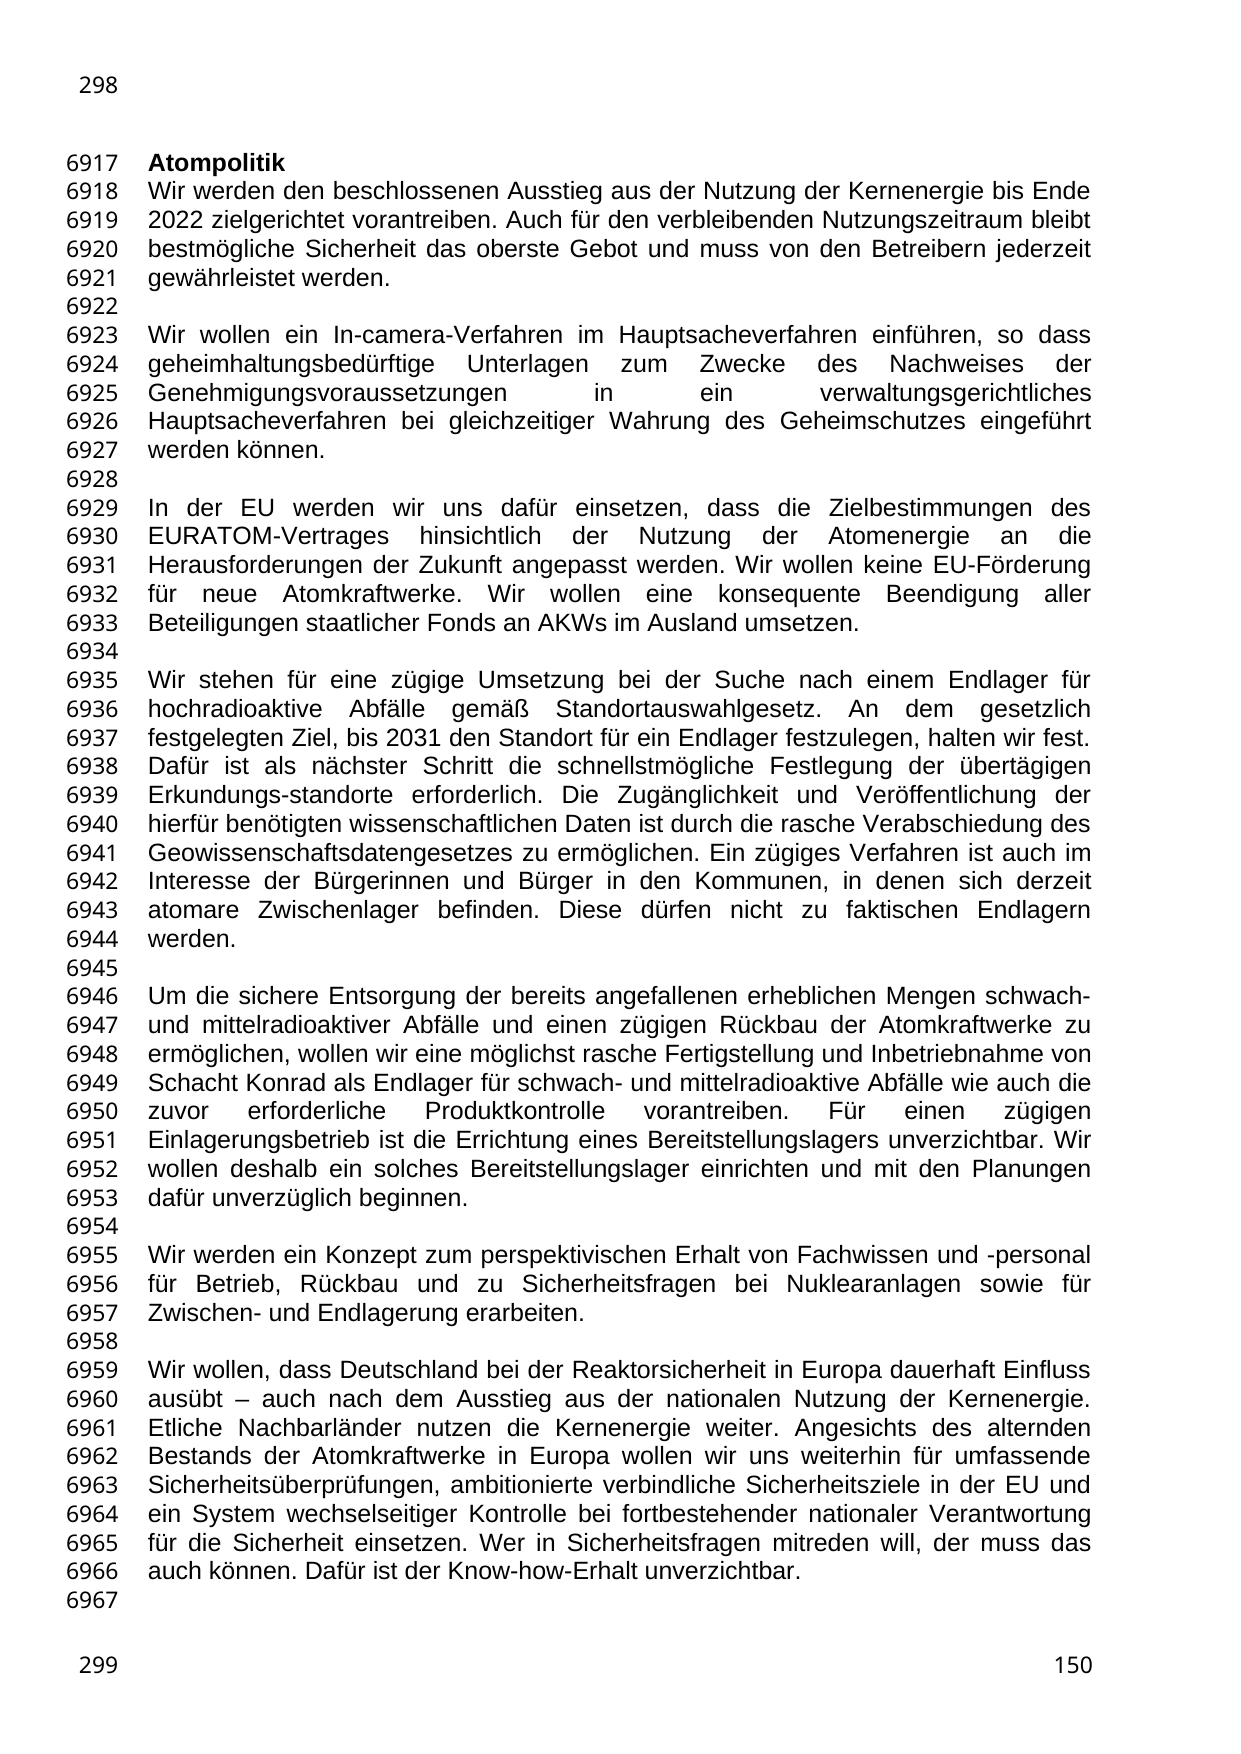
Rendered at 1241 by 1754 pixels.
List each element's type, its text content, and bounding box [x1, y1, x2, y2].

subtitle Atompolitik [148, 148, 1093, 176]
text In der EU werden wir uns dafür einsetzen, dass die Zielbestimmungen des EURATOM-Vertrages hinsichtlich der Nutzung der Atomenergie an die Herausforderungen der Zukunft angepasst werden. Wir wollen keine EU-Förderung für neue Atomkraftwerke. Wir wollen eine konsequente Beendigung aller Beteiligungen staatlicher Fonds an AKWs im Ausland umsetzen. [148, 493, 1093, 636]
text Wir werden ein Konzept zum perspektivischen Erhalt von Fachwissen und -personal für Betrieb, Rückbau und zu Sicherheitsfragen bei Nuklearanlagen sowie für Zwischen- und Endlagerung erarbeiten. [148, 1240, 1093, 1326]
text Wir stehen für eine zügige Umsetzung bei der Suche nach einem Endlager für hochradioaktive Abfälle gemäß Standortauswahlgesetz. An dem gesetzlich festgelegten Ziel, bis 2031 den Standort für ein Endlager festzulegen, halten wir fest. Dafür ist als nächster Schritt die schnellstmögliche Festlegung der übertägigen Erkundungs-standorte erforderlich. Die Zugänglichkeit und Veröffentlichung der hierfür benötigten wissenschaftlichen Daten ist durch die rasche Verabschiedung des Geowissenschaftsdatengesetzes zu ermöglichen. Ein zügiges Verfahren ist auch im Interesse der Bürgerinnen und Bürger in den Kommunen, in denen sich derzeit atomare Zwischenlager befinden. Diese dürfen nicht zu faktischen Endlagern werden. [148, 665, 1093, 953]
text Wir wollen ein In-camera-Verfahren im Hauptsacheverfahren einführen, so dass geheimhaltungsbedürftige Unterlagen zum Zwecke des Nachweises der Genehmigungsvoraussetzungen in ein verwaltungsgerichtliches Hauptsacheverfahren bei gleichzeitiger Wahrung des Geheimschutzes eingeführt werden können. [148, 320, 1093, 464]
text Wir wollen, dass Deutschland bei der Reaktorsicherheit in Europa dauerhaft Einfluss ausübt – auch nach dem Ausstieg aus der nationalen Nutzung der Kernenergie. Etliche Nachbarländer nutzen die Kernenergie weiter. Angesichts des alternden Bestands der Atomkraftwerke in Europa wollen wir uns weiterhin für umfassende Sicherheitsüberprüfungen, ambitionierte verbindliche Sicherheitsziele in der EU und ein System wechselseitiger Kontrolle bei fortbestehender nationaler Verantwortung für die Sicherheit einsetzen. Wer in Sicherheitsfragen mitreden will, der muss das auch können. Dafür ist der Know-how-Erhalt unverzichtbar. [148, 1355, 1093, 1585]
text Wir werden den beschlossenen Ausstieg aus der Nutzung der Kernenergie bis Ende 2022 zielgerichtet vorantreiben. Auch für den verbleibenden Nutzungszeitraum bleibt bestmögliche Sicherheit das oberste Gebot und muss von den Betreibern jederzeit gewährleistet werden. [148, 176, 1093, 291]
text Um die sichere Entsorgung der bereits angefallenen erheblichen Mengen schwach- und mittelradioaktiver Abfälle und einen zügigen Rückbau der Atomkraftwerke zu ermöglichen, wollen wir eine möglichst rasche Fertigstellung und Inbetriebnahme von Schacht Konrad als Endlager für schwach- und mittelradioaktive Abfälle wie auch die zuvor erforderliche Produktkontrolle vorantreiben. Für einen zügigen Einlagerungsbetrieb ist die Errichtung eines Bereitstellungslagers unverzichtbar. Wir wollen deshalb ein solches Bereitstellungslager einrichten und mit den Planungen dafür unverzüglich beginnen. [148, 981, 1093, 1211]
